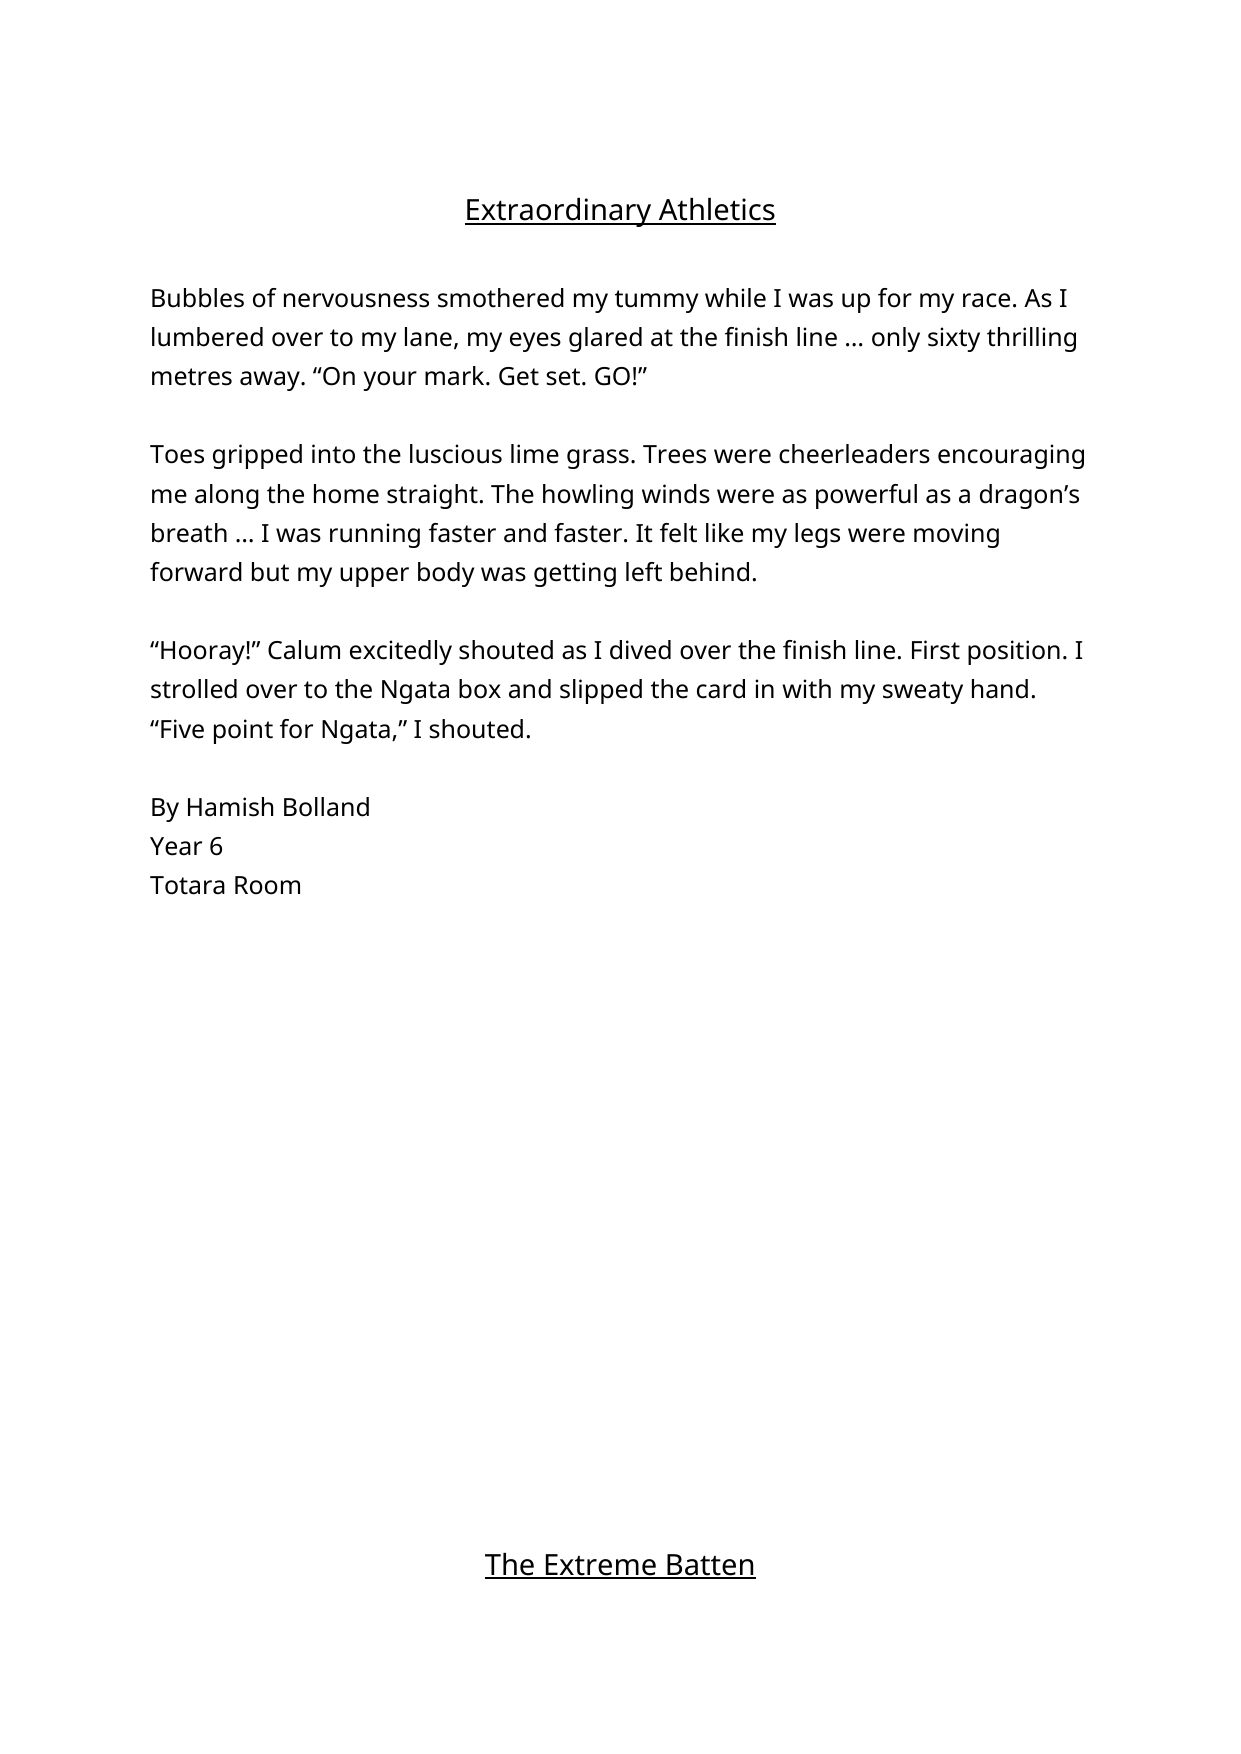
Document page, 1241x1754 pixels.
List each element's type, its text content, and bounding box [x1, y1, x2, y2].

text The Extreme Batten [150, 1544, 1090, 1583]
text Toes gripped into the luscious lime grass. Trees were cheerleaders encouraging me along the home straight. The howling winds were as powerful as a dragon’s breath … I was running faster and faster. It felt like my legs were moving forward but my upper body was getting left behind. [150, 437, 1090, 589]
text Totara Room [150, 868, 1090, 902]
text Bubbles of nervousness smothered my tummy while I was up for my race. As I lumbered over to my lane, my eyes glared at the finish line … only sixty thrilling metres away. “On your mark. Get set. GO!” [150, 280, 1090, 393]
text Year 6 [150, 829, 1090, 863]
text “Hooray!” Calum excitedly shouted as I dived over the finish line. First position. I strolled over to the Ngata box and slipped the card in with my sweaty hand. “Five point for Ngata,” I shouted. [150, 633, 1090, 745]
text By Hamish Bolland [150, 789, 1090, 824]
text Extraordinary Athletics [150, 189, 1090, 229]
